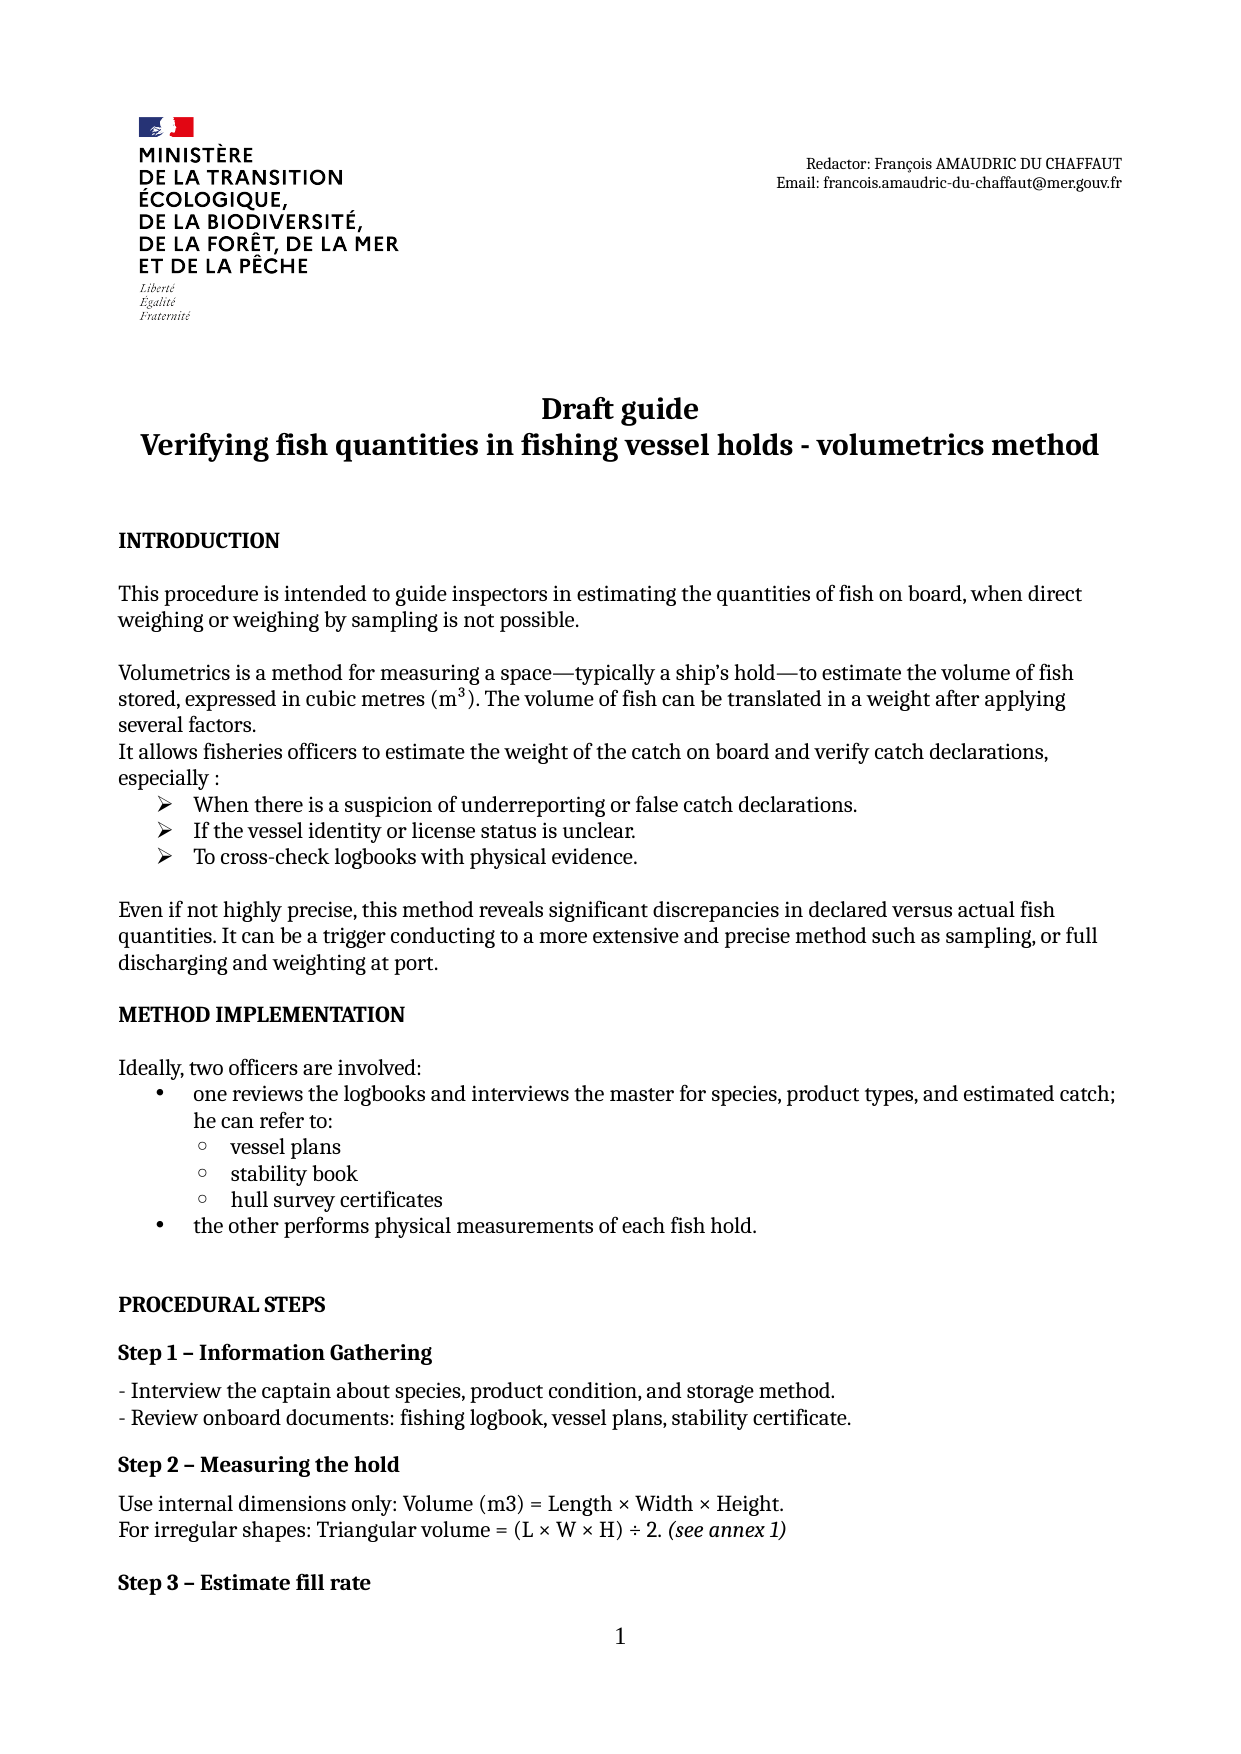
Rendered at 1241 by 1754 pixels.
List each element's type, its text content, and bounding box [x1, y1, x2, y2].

list hull survey certificates [193, 1187, 1122, 1213]
text Redactor: François AMAUDRIC DU CHAFFAUT [403, 154, 1122, 173]
list To cross-check logbooks with physical evidence. [156, 844, 1122, 870]
text INTRODUCTION [118, 528, 1122, 554]
text PROCEDURAL STEPS [118, 1292, 1122, 1318]
list If the vessel identity or license status is unclear. [156, 818, 1122, 844]
text For irregular shapes: Triangular volume = (L × W × H) ÷ 2. (see annex 1) [118, 1517, 1122, 1543]
list one reviews the logbooks and interviews the master for species, product types, and estimated catch; he can refer to: [156, 1081, 1122, 1134]
text - Review onboard documents: fishing logbook, vessel plans, stability certificate. [118, 1404, 1122, 1431]
text This procedure is intended to guide inspectors in estimating the quantities of fish on board, when direct weighing or weighing by sampling is not possible. [118, 581, 1122, 633]
text Ideally, two officers are involved: [118, 1055, 1122, 1081]
list stability book [193, 1160, 1122, 1187]
text Even if not highly precise, this method reveals significant discrepancies in declared versus actual fish quantities. It can be a trigger conducting to a more extensive and precise method such as sampling, or full discharging and weighting at port. [118, 897, 1122, 976]
list the other performs physical measurements of each fish hold. [156, 1213, 1122, 1239]
text Verifying fish quantities in fishing vessel holds - volumetrics method [118, 427, 1122, 463]
text METHOD IMPLEMENTATION [118, 1002, 1122, 1028]
text - Interview the captain about species, product condition, and storage method. [118, 1378, 1122, 1404]
text Draft guide [118, 391, 1122, 427]
text It allows fisheries officers to estimate the weight of the catch on board and verify catch declarations, especially : [118, 739, 1122, 791]
subtitle Step 2 – Measuring the hold [118, 1452, 1122, 1478]
text Email: francois.amaudric-du-chaffaut@mer.gouv.fr [403, 173, 1122, 192]
text Use internal dimensions only: Volume (m3) = Length × Width × Height. [118, 1491, 1122, 1517]
list When there is a suspicion of underreporting or false catch declarations. [156, 791, 1122, 818]
picture [119, 97, 403, 327]
subtitle Step 1 – Information Gathering [118, 1339, 1122, 1366]
list vessel plans [193, 1134, 1122, 1160]
text Step 3 – Estimate fill rate [118, 1569, 1122, 1596]
text Volumetrics is a method for measuring a space—typically a ship’s hold—to estimate the volume of fish stored, expressed in cubic metres (m³). The volume of fish can be translated in a weight after applying several factors. [118, 659, 1122, 739]
